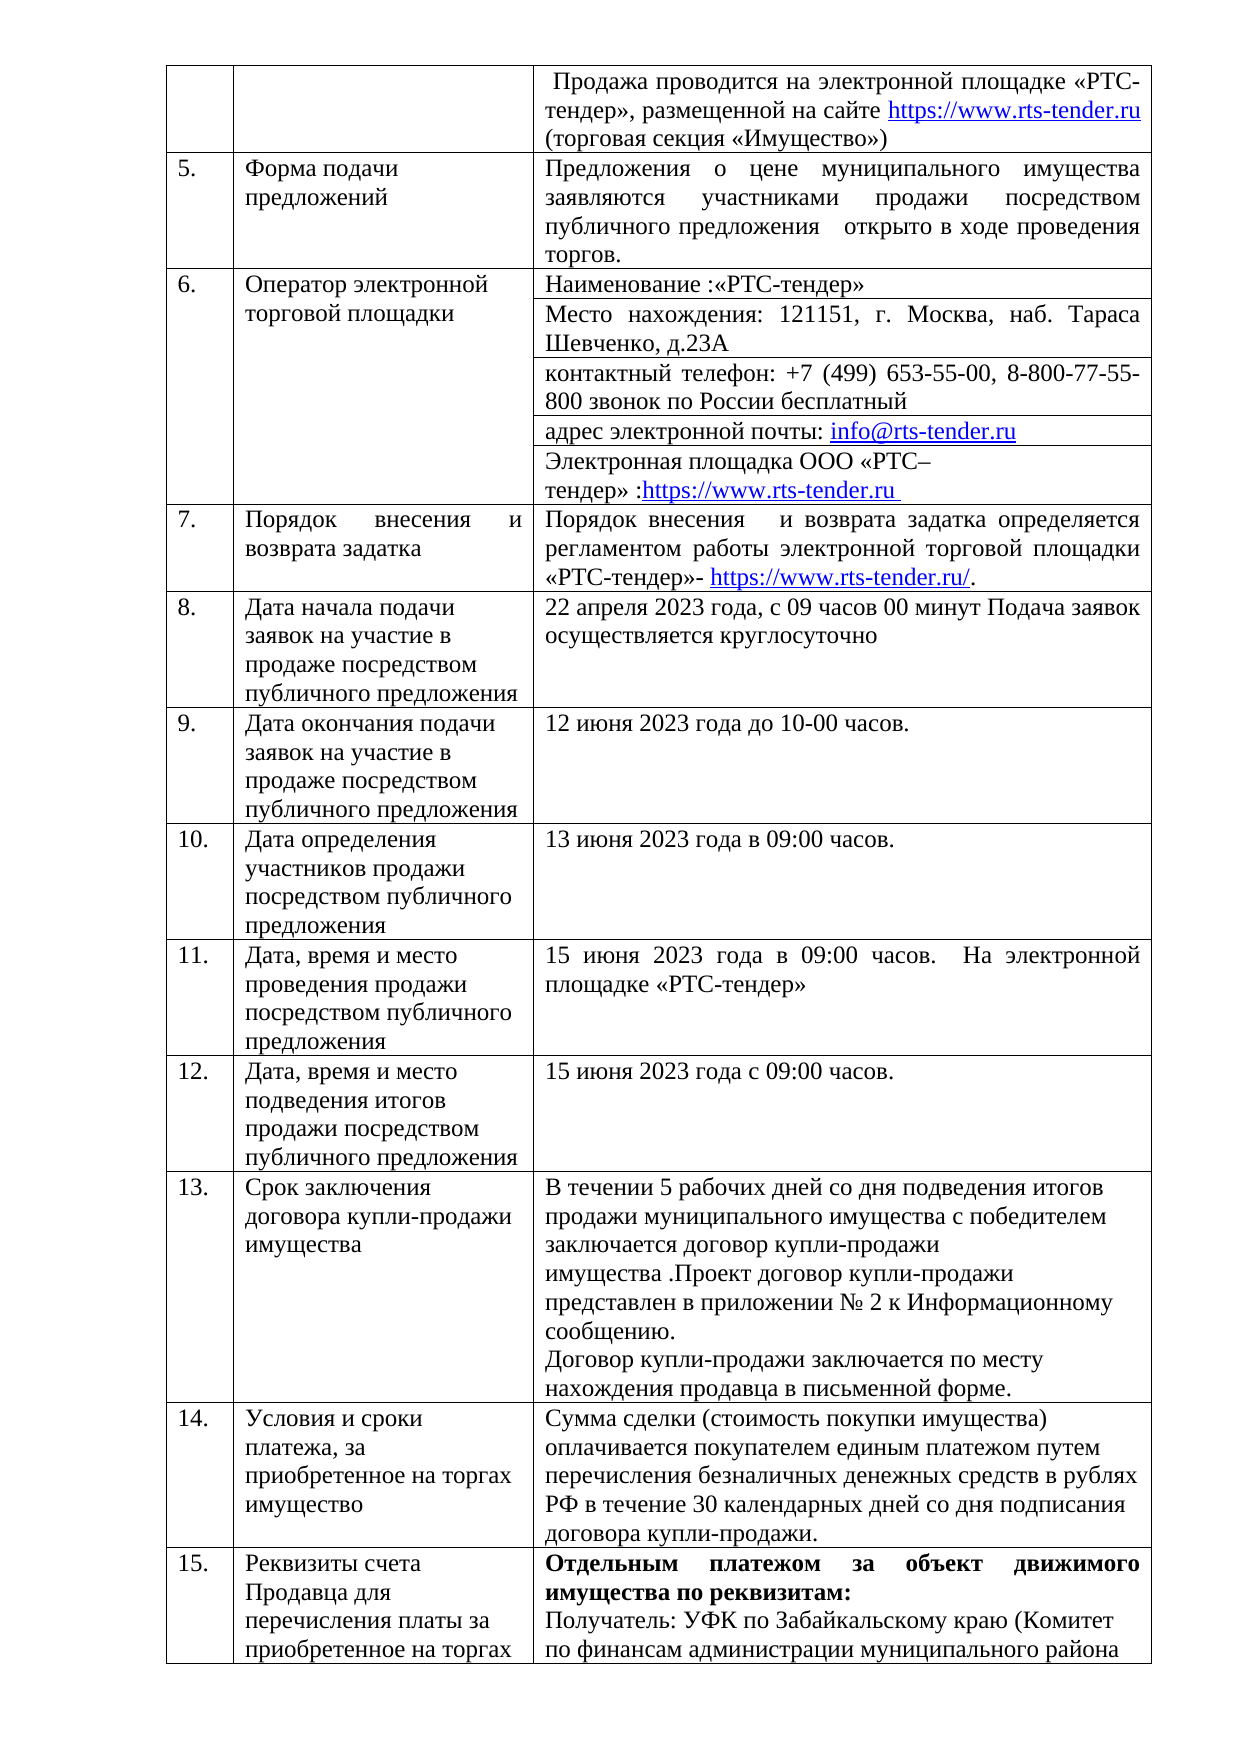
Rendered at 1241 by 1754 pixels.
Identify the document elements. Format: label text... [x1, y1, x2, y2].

table_cell Дата, время и место подведения итогов продажи посредством публичного предложения [234, 1056, 533, 1171]
table_cell 15 июня 2023 года с 09:00 часов. [534, 1056, 1151, 1171]
table_cell 22 апреля 2023 года, с 09 часов 00 минут Подача заявок осуществляется круглосуточно [534, 592, 1151, 707]
table_cell Порядок внесения и возврата задатка [234, 505, 533, 591]
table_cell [234, 66, 533, 152]
table_cell 8. [167, 592, 233, 707]
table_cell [534, 66, 1151, 152]
table_cell 15. [167, 1548, 233, 1663]
table_cell Место нахождения: 121151, г. Москва, наб. Тараса Шевченко, д.23А [534, 299, 1151, 357]
table_cell 4. [167, 66, 233, 152]
table_cell 9. [167, 708, 233, 823]
table_cell 15 июня 2023 года в 09:00 часов. На электронной площадке «РТС-тендер» [534, 940, 1151, 1055]
table_cell 12 июня 2023 года до 10-00 часов. [534, 708, 1151, 823]
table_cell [534, 1548, 1151, 1663]
table_cell 14. [167, 1403, 233, 1547]
table_cell 10. [167, 824, 233, 939]
table_cell контактный телефон: +7 (499) 653-55-00, 8-800-77-55-800 звонок по России бесплатный [534, 358, 1151, 415]
table_cell Срок заключения договора купли-продажи имущества [234, 1172, 533, 1402]
table_cell Оператор электронной торговой площадки [234, 269, 533, 503]
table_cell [234, 1548, 533, 1663]
table_cell Форма подачи предложений [234, 153, 533, 268]
table_cell Условия и сроки платежа, за приобретенное на торгах имущество [234, 1403, 533, 1547]
table_cell Дата начала подачи заявок на участие в продаже посредством публичного предложения [234, 592, 533, 707]
table_cell Предложения о цене муниципального имущества заявляются участниками продажи посредством публичного предложения открыто в ходе проведения торгов. [534, 153, 1151, 268]
table_cell 12. [167, 1056, 233, 1171]
table_cell 11. [167, 940, 233, 1055]
table_cell Наименование :«РТС-тендер» [534, 269, 1151, 298]
table_cell адрес электронной почты: info@rts-tender.ru [534, 416, 1151, 445]
table_cell 6. [167, 269, 233, 503]
table_cell Дата определения участников продажи посредством публичного предложения [234, 824, 533, 939]
table_cell Порядок внесения и возврата задатка определяется регламентом работы электронной торговой площадки «РТС-тендер»- https://www.rts-tender.ru/. [534, 505, 1151, 591]
table_cell Сумма сделки (стоимость покупки имущества) оплачивается покупателем единым платежом путем перечисления безналичных денежных средств в рублях РФ в течение 30 календарных дней со дня подписания договора купли-продажи. [534, 1403, 1151, 1547]
table_cell Электронная площадка ООО «РТС–тендер» :https://www.rts-tender.ru [534, 446, 1151, 503]
table_cell Дата, время и место проведения продажи посредством публичного предложения [234, 940, 533, 1055]
table_cell 7. [167, 505, 233, 591]
table_cell 5. [167, 153, 233, 268]
table_cell 13 июня 2023 года в 09:00 часов. [534, 824, 1151, 939]
table_cell 13. [167, 1172, 233, 1402]
table_cell В течении 5 рабочих дней со дня подведения итогов продажи муниципального имущества с победителем заключается договор купли-продажи имущества .Проект договор купли-продажи представлен в приложении № 2 к Информационному сообщению. Договор купли-продажи заключается по месту нахождения продавца в письменной форме. [534, 1172, 1151, 1402]
table_cell Дата окончания подачи заявок на участие в продаже посредством публичного предложения [234, 708, 533, 823]
